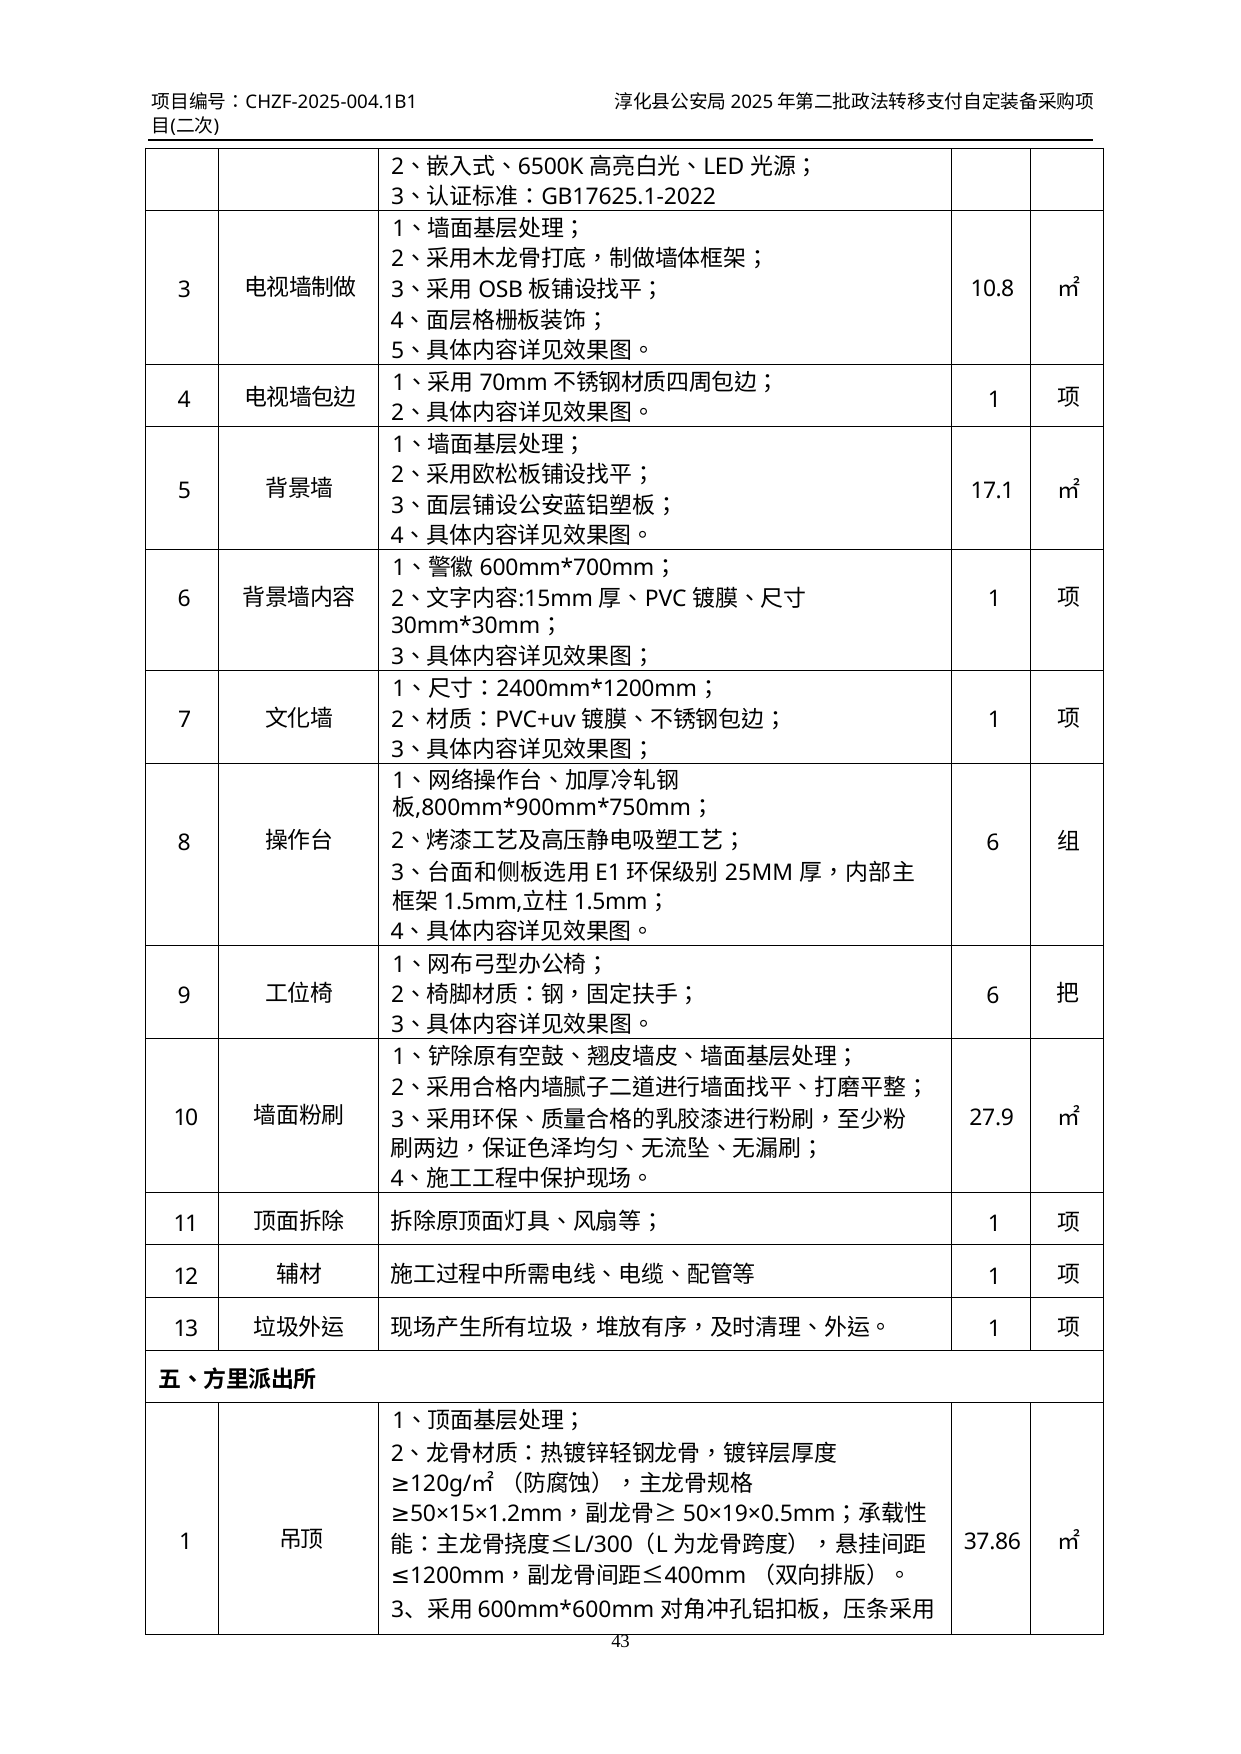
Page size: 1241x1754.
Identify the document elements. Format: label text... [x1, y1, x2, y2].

table_cell 施工过程中所需电线、电缆、配管等 [379, 1245, 951, 1297]
table_cell 五、方里派出所 [146, 1351, 1103, 1402]
table_cell 13 [146, 1298, 218, 1349]
table_cell ㎡ [1031, 1039, 1103, 1192]
table_cell 3 [146, 211, 218, 364]
table_cell 10 [146, 1039, 218, 1192]
table_cell 顶面拆除 [219, 1193, 378, 1244]
table_cell 9 [146, 946, 218, 1038]
table_cell 组 [1031, 764, 1103, 945]
table_cell 1、网络操作台、加厚冷轧钢板,800mm*900mm*750mm； 2、烤漆工艺及高压静电吸塑工艺； 3、台面和侧板选用E1环保级别 25MM 厚，内部主框架1.5mm,立柱 1.5mm； 4、具体内容详见效果图。 [379, 764, 951, 945]
table_cell 墙面粉刷 [219, 1039, 378, 1192]
table_cell 1、尺寸：2400mm*1200mm； 2、材质：PVC+uv 镀膜、不锈钢包边； 3、具体内容详见效果图； [379, 671, 951, 762]
table_cell 辅材 [219, 1245, 378, 1297]
table_cell 1、墙面基层处理； 2、采用木龙骨打底，制做墙体框架； 3、采用 OSB 板铺设找平； 4、面层格栅板装饰； 5、具体内容详见效果图。 [379, 211, 951, 364]
table_header [952, 149, 1030, 209]
table_cell 电视墙制做 [219, 211, 378, 364]
table_cell ㎡ [1031, 211, 1103, 364]
table_cell 1 [952, 1245, 1030, 1297]
table_cell 10.8 [952, 211, 1030, 364]
table_cell 1、铲除原有空鼓、翘皮墙皮、墙面基层处理； 2、采用合格内墙腻子二道进行墙面找平、打磨平整； 3、采用环保、质量合格的乳胶漆进行粉刷，至少粉刷两边，保证色泽均匀、无流坠、无漏刷； 4、施工工程中保护现场。 [379, 1039, 951, 1192]
table_cell 电视墙包边 [219, 365, 378, 426]
table_cell 11 [146, 1193, 218, 1244]
table_cell 操作台 [219, 764, 378, 945]
table_cell 1 [952, 1193, 1030, 1244]
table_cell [379, 1403, 951, 1633]
table_header [146, 149, 218, 209]
table_cell 5 [146, 427, 218, 549]
table_cell 6 [146, 550, 218, 670]
table_cell 1 [146, 1403, 218, 1633]
table_cell 项 [1031, 1193, 1103, 1244]
table_cell 背景墙 [219, 427, 378, 549]
table_cell 1 [952, 1298, 1030, 1349]
table_cell 1、警徽 600mm*700mm； 2、文字内容:15mm 厚、PVC 镀膜、尺寸 30mm*30mm； 3、具体内容详见效果图； [379, 550, 951, 670]
table_cell 8 [146, 764, 218, 945]
table_cell 文化墙 [219, 671, 378, 762]
table_cell 17.1 [952, 427, 1030, 549]
table_cell ㎡ [1031, 1403, 1103, 1633]
table_cell 6 [952, 764, 1030, 945]
table_cell 27.9 [952, 1039, 1030, 1192]
table_cell 把 [1031, 946, 1103, 1038]
table_cell 1、网布弓型办公椅； 2、椅脚材质：钢，固定扶手； 3、具体内容详见效果图。 [379, 946, 951, 1038]
table_cell ㎡ [1031, 427, 1103, 549]
table_cell 项 [1031, 365, 1103, 426]
table_cell 12 [146, 1245, 218, 1297]
table_cell 背景墙内容 [219, 550, 378, 670]
table_cell 垃圾外运 [219, 1298, 378, 1349]
table_header [219, 149, 378, 209]
table_cell 6 [952, 946, 1030, 1038]
table_cell 拆除原顶面灯具、风扇等； [379, 1193, 951, 1244]
table_cell 1 [952, 671, 1030, 762]
table_header [1031, 149, 1103, 209]
table_cell 项 [1031, 550, 1103, 670]
table_cell 1 [952, 365, 1030, 426]
table_cell 1、采用 70mm 不锈钢材质四周包边； 2、具体内容详见效果图。 [379, 365, 951, 426]
table_cell 吊顶 [219, 1403, 378, 1633]
table_cell 现场产生所有垃圾，堆放有序，及时清理、外运。 [379, 1298, 951, 1349]
table_cell 项 [1031, 1298, 1103, 1349]
table_cell 1、墙面基层处理； 2、采用欧松板铺设找平； 3、面层铺设公安蓝铝塑板； 4、具体内容详见效果图。 [379, 427, 951, 549]
table_cell 项 [1031, 671, 1103, 762]
table_cell 7 [146, 671, 218, 762]
table_cell 项 [1031, 1245, 1103, 1297]
table_header 2、嵌入式、6500K 高亮白光、LED 光源； 3、认证标准：GB17625.1-2022 [379, 149, 951, 209]
table_cell 工位椅 [219, 946, 378, 1038]
table_cell 4 [146, 365, 218, 426]
table_cell 37.86 [952, 1403, 1030, 1633]
table_cell 1 [952, 550, 1030, 670]
